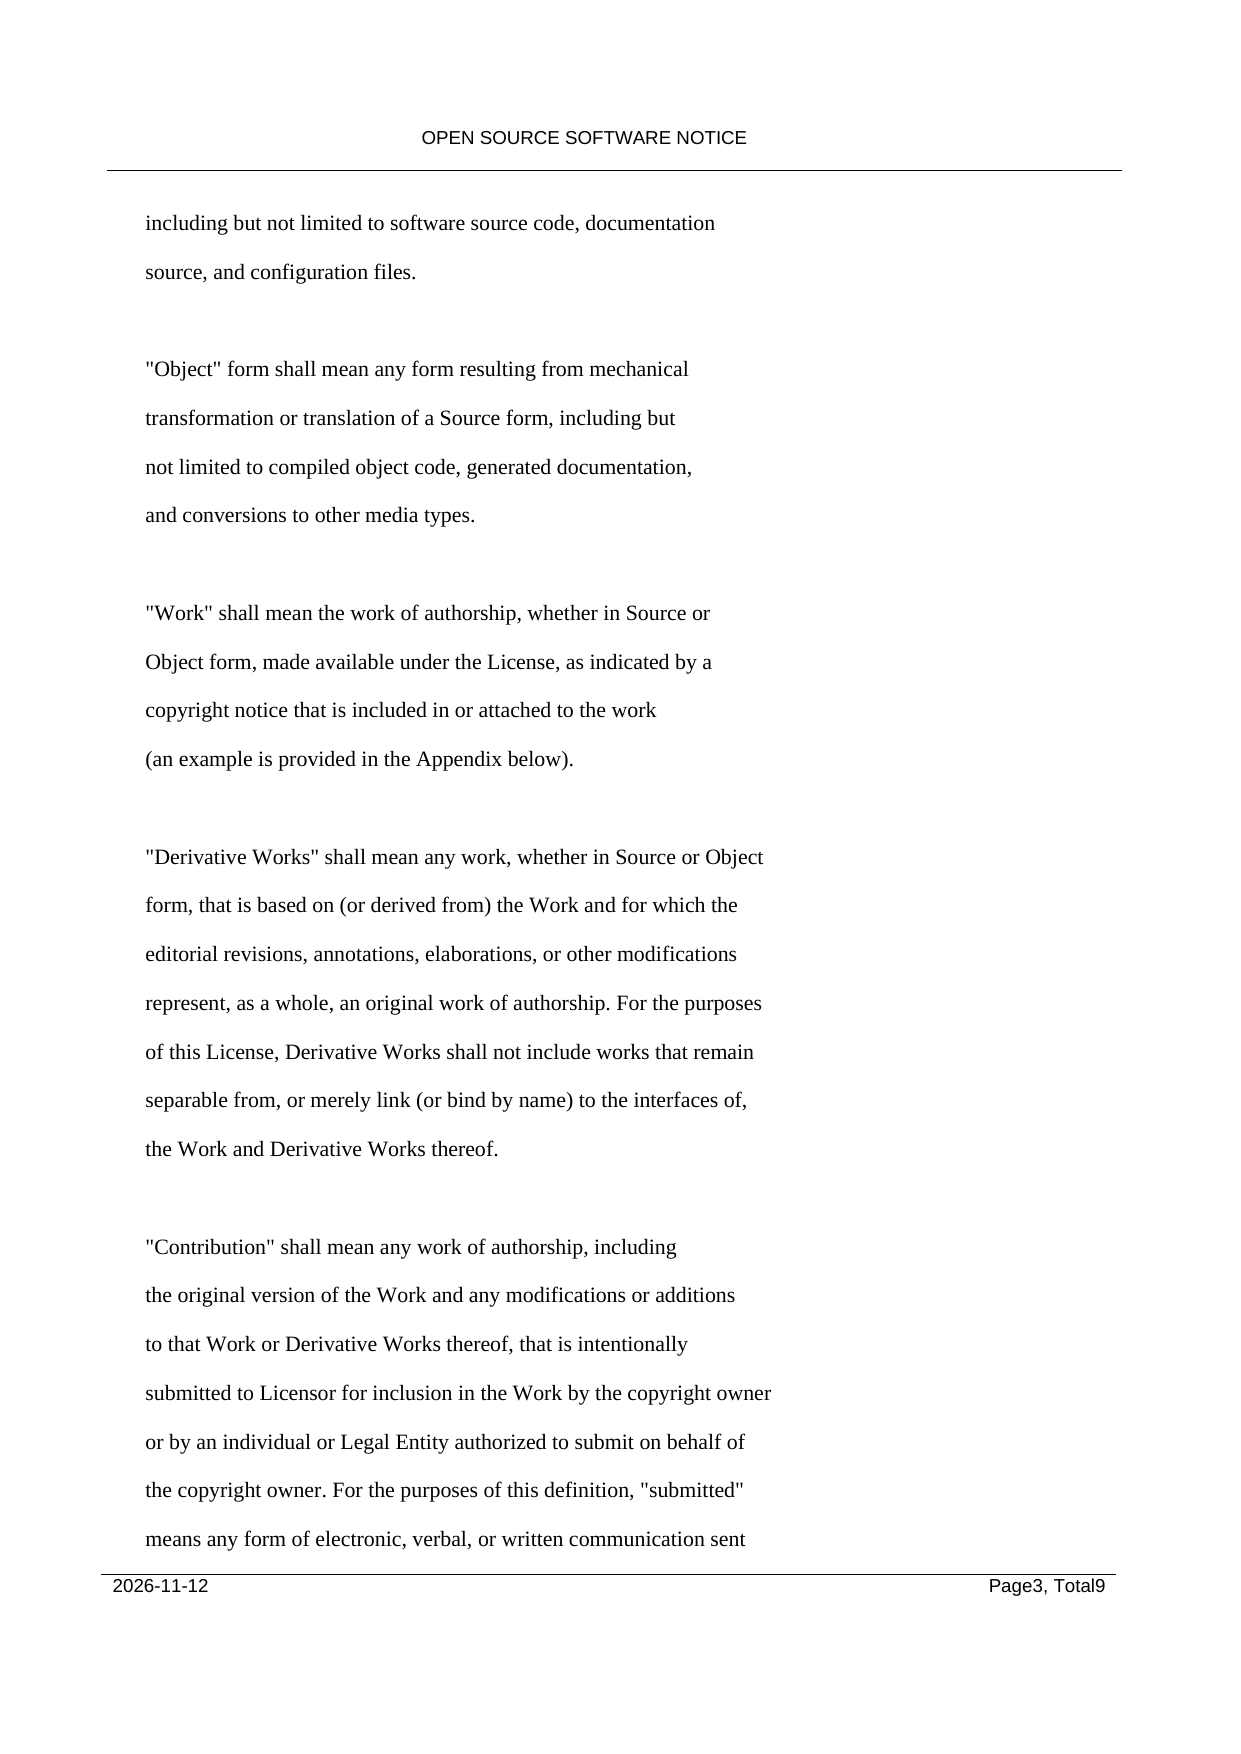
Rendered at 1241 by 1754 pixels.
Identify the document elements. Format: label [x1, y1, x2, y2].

text [112, 206, 1128, 1555]
